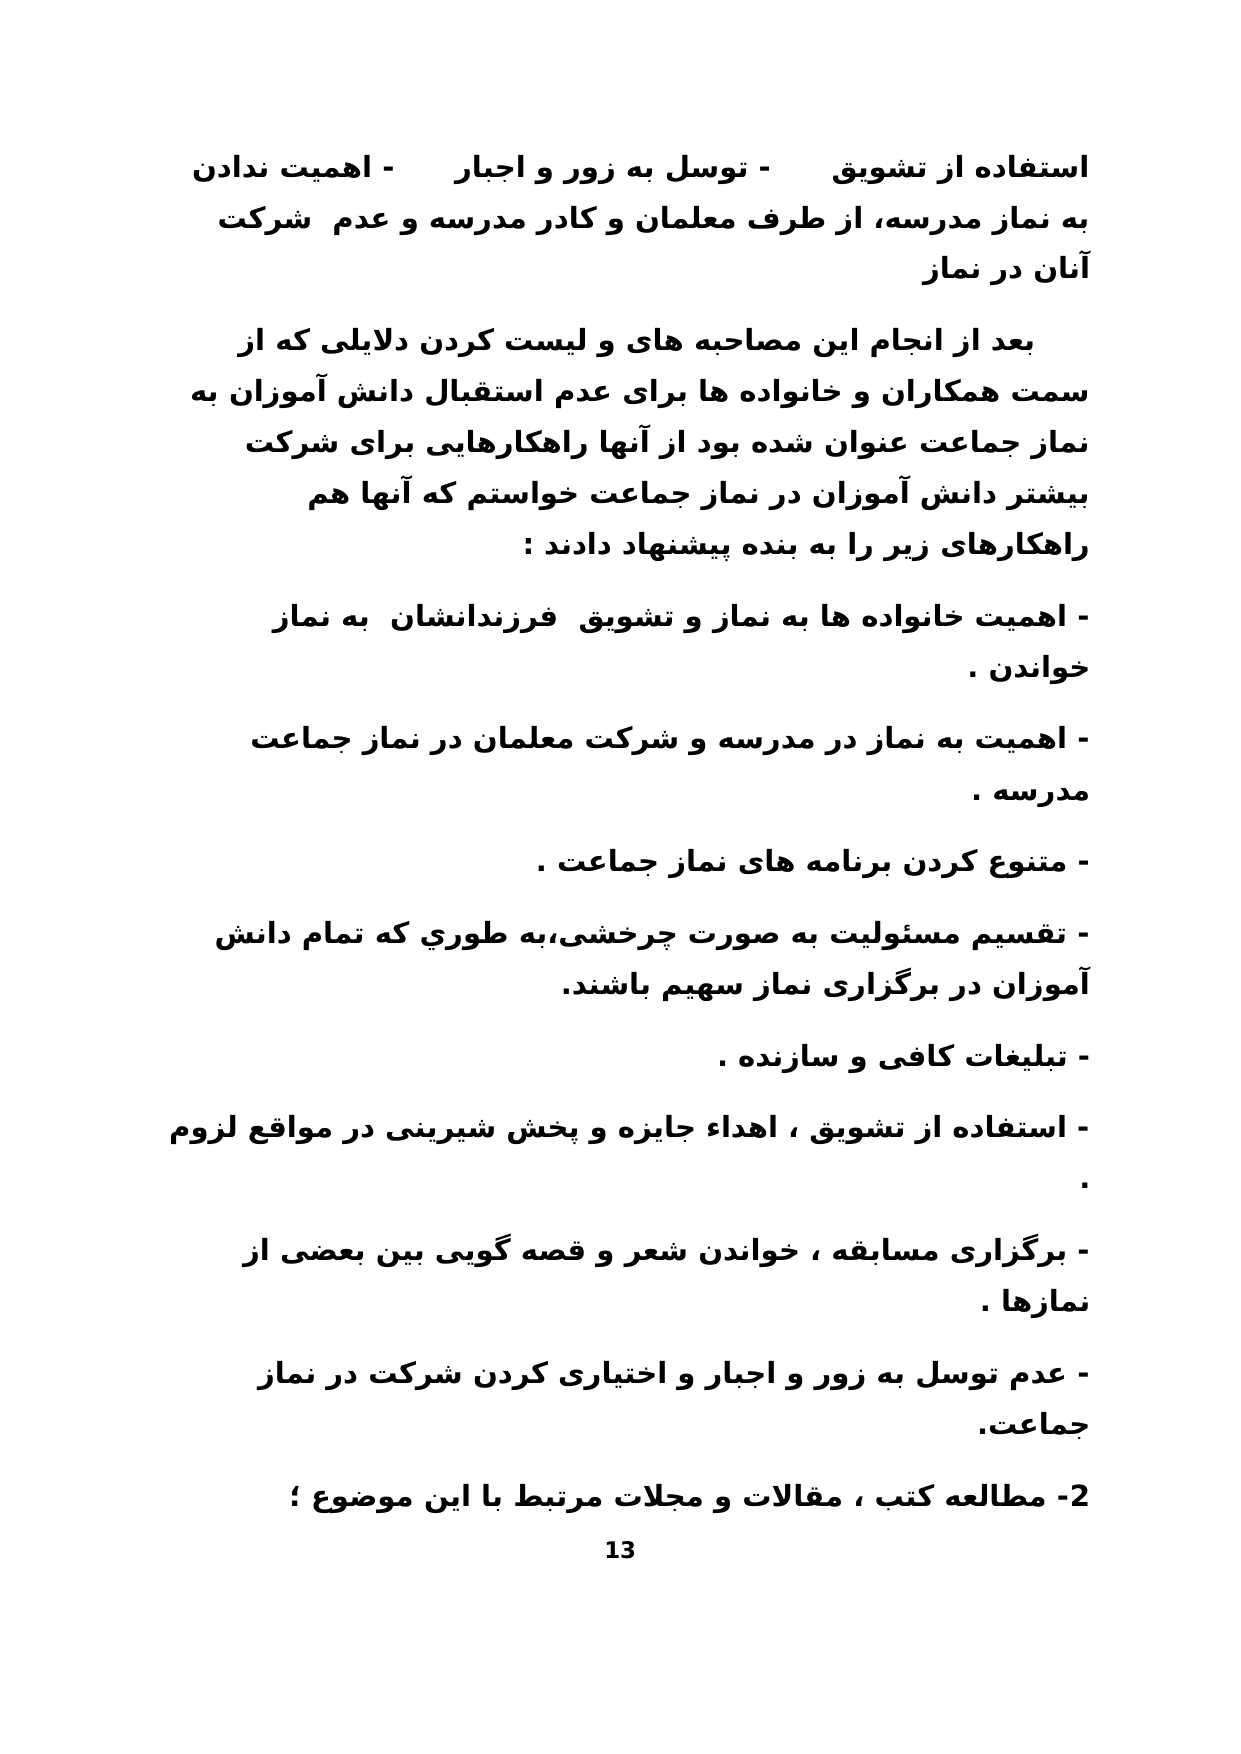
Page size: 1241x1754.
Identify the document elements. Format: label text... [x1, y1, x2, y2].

text - عدم توسل به زور و اجبار و اختیاری کردن شرکت در نماز جماعت. [169, 1356, 1090, 1441]
text - اهمیت خانواده ها به نماز و تشویق فرزندانشان به نماز خواندن . [169, 599, 1090, 684]
text - متنوع کردن برنامه های نماز جماعت . [169, 844, 1090, 878]
text 2- مطالعه کتب ، مقالات و مجلات مرتبط با این موضوع ؛ [169, 1479, 1090, 1513]
text - تبلیغات کافی و سازنده . [169, 1039, 1090, 1073]
text - تقسیم مسئولیت به صورت چرخشی،به طوري که تمام دانش آموزان در برگزاری نماز سهیم باشند. [169, 916, 1090, 1001]
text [169, 150, 1090, 286]
text بعد از انجام این مصاحبه های و لیست کردن دلایلی که از سمت همکاران و خانواده ها برای عدم استقبال دانش آموزان به نماز جماعت عنوان شده بود از آنها راهکارهایی برای شرکت بیشتر دانش آموزان در نماز جماعت خواستم که آنها هم راهکارهای زیر را به بنده پیشنهاد دادند : [169, 324, 1090, 561]
text - اهمیت به نماز در مدرسه و شرکت معلمان در نماز جماعت مدرسه . [169, 722, 1090, 807]
text - برگزاری مسابقه ، خواندن شعر و قصه گویی بین بعضی از نمازها . [169, 1233, 1090, 1318]
text - استفاده از تشویق ، اهداء جایزه و پخش شیرینی در مواقع لزوم . [169, 1111, 1090, 1196]
